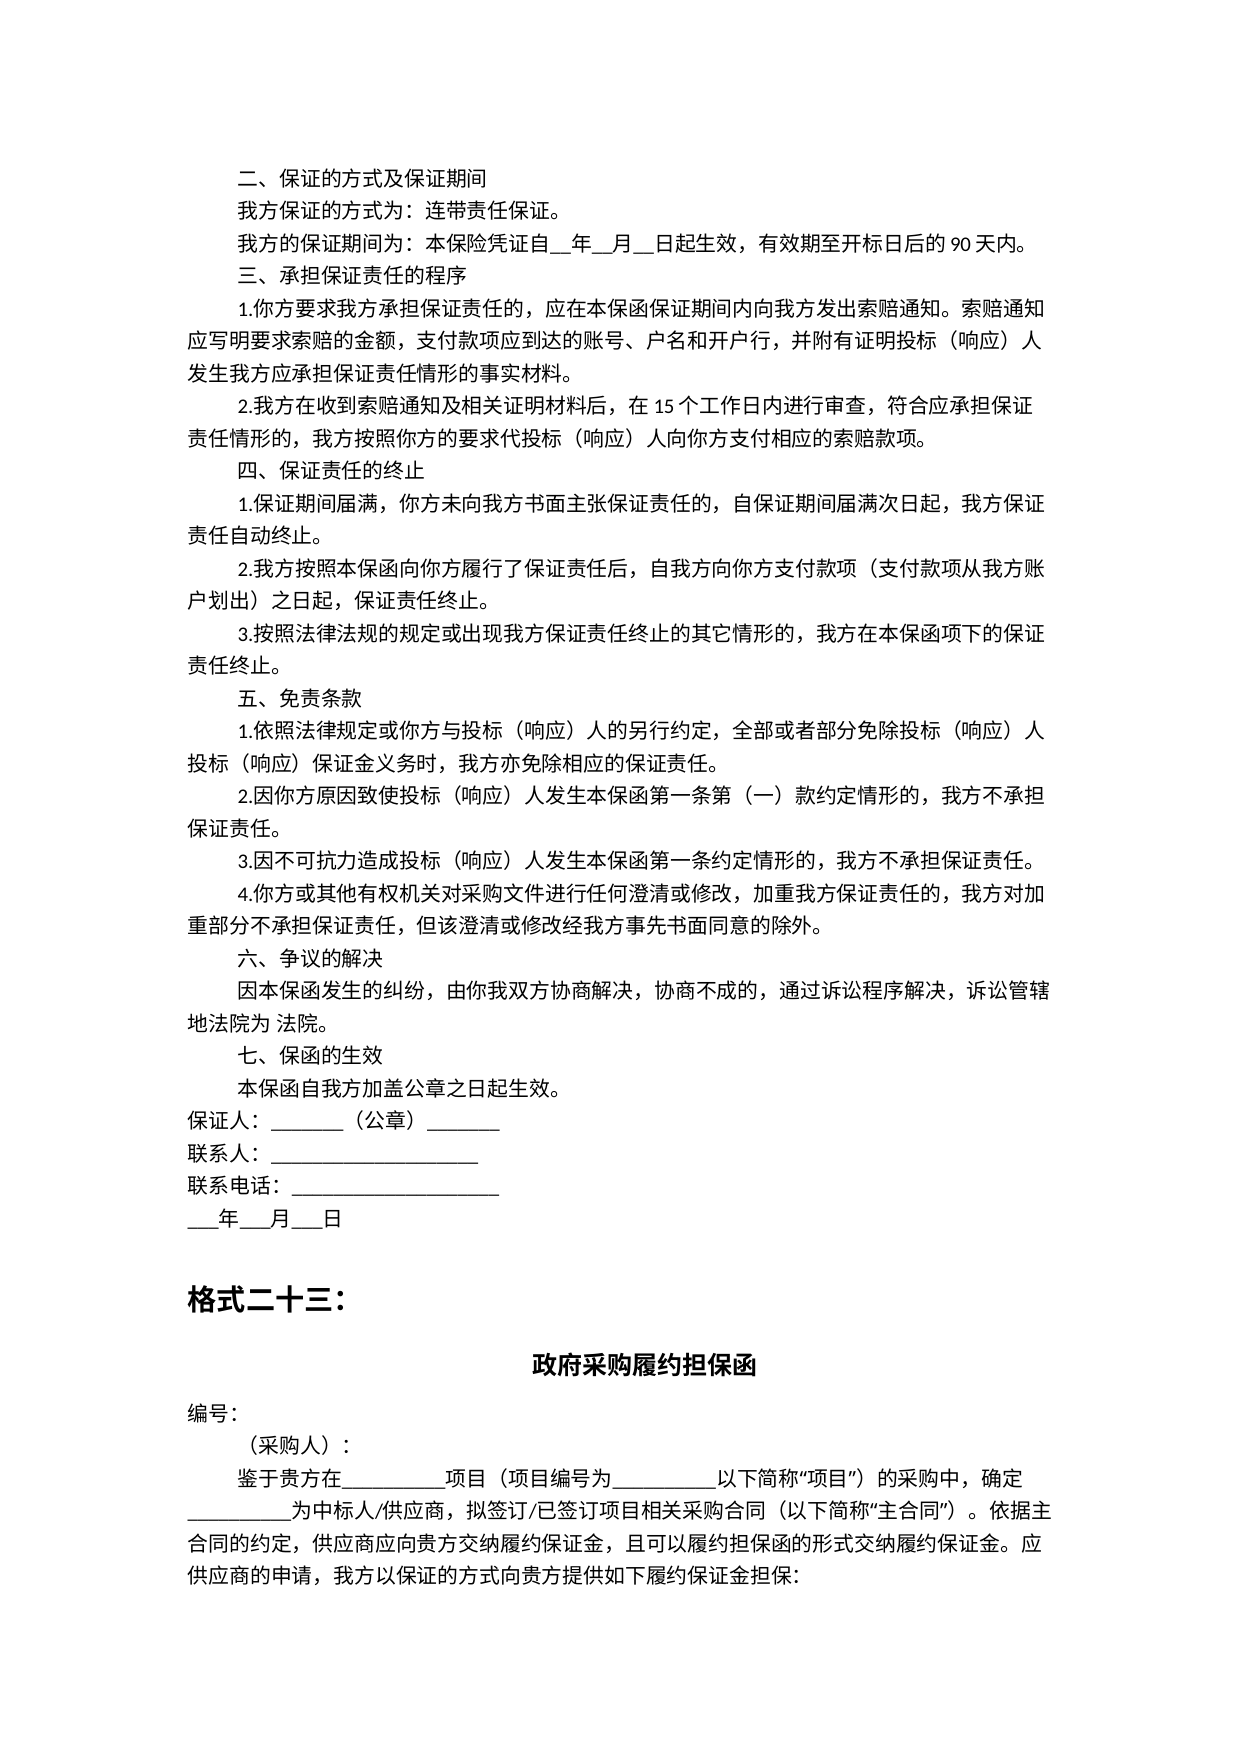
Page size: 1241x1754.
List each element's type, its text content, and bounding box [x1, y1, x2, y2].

text 因本保函发生的纠纷，由你我双方协商解决，协商不成的，通过诉讼程序解决，诉讼管辖地法院为 法院。 [187, 974, 1053, 1039]
text 联系人：____________________ [187, 1137, 1053, 1169]
text 1.你方要求我方承担保证责任的，应在本保函保证期间内向我方发出索赔通知。索赔通知应写明要求索赔的金额，支付款项应到达的账号、户名和开户行，并附有证明投标（响应）人发生我方应承担保证责任情形的事实材料。 [187, 292, 1053, 389]
text 三、承担保证责任的程序 [187, 259, 1053, 292]
text 格式二十三： [187, 1267, 1053, 1332]
text 编号： [187, 1397, 1053, 1429]
text 二、保证的方式及保证期间 [187, 162, 1053, 194]
text 四、保证责任的终止 [187, 454, 1053, 487]
text 2.我方按照本保函向你方履行了保证责任后，自我方向你方支付款项（支付款项从我方账户划出）之日起，保证责任终止。 [187, 552, 1053, 617]
text 五、免责条款 [187, 682, 1053, 714]
text 七、保函的生效 [187, 1039, 1053, 1072]
text 我方保证的方式为：连带责任保证。 [187, 194, 1053, 227]
text 政府采购履约担保函 [187, 1332, 1053, 1397]
text 本保函自我方加盖公章之日起生效。 [187, 1072, 1053, 1104]
text 1.保证期间届满，你方未向我方书面主张保证责任的，自保证期间届满次日起，我方保证责任自动终止。 [187, 487, 1053, 552]
text 2.我方在收到索赔通知及相关证明材料后，在15个工作日内进行审查，符合应承担保证责任情形的，我方按照你方的要求代投标（响应）人向你方支付相应的索赔款项。 [187, 389, 1053, 454]
text 3.因不可抗力造成投标（响应）人发生本保函第一条约定情形的，我方不承担保证责任。 [187, 844, 1053, 877]
text 六、争议的解决 [187, 942, 1053, 974]
text 我方的保证期间为：本保险凭证自__年__月__日起生效，有效期至开标日后的90天内。 [187, 227, 1053, 259]
text 联系电话：____________________ [187, 1169, 1053, 1202]
text 鉴于贵方在__________项目（项目编号为__________以下简称“项目”）的采购中，确定__________为中标人/供应商，拟签订/已签订项目相关采购合同（以下简称“主合同”）。依据主合同的约定，供应商应向贵方交纳履约保证金，且可以履约担保函的形式交纳履约保证金。应供应商的申请，我方以保证的方式向贵方提供如下履约保证金担保： [187, 1462, 1053, 1592]
text 4.你方或其他有权机关对采购文件进行任何澄清或修改，加重我方保证责任的，我方对加重部分不承担保证责任，但该澄清或修改经我方事先书面同意的除外。 [187, 877, 1053, 942]
text ___年___月___日 [187, 1202, 1053, 1234]
text 3.按照法律法规的规定或出现我方保证责任终止的其它情形的，我方在本保函项下的保证责任终止。 [187, 617, 1053, 682]
text （采购人）： [187, 1429, 1053, 1462]
text 1.依照法律规定或你方与投标（响应）人的另行约定，全部或者部分免除投标（响应）人投标（响应）保证金义务时，我方亦免除相应的保证责任。 [187, 714, 1053, 779]
text 保证人：_______（公章）_______ [187, 1104, 1053, 1137]
text 2.因你方原因致使投标（响应）人发生本保函第一条第（一）款约定情形的，我方不承担保证责任。 [187, 779, 1053, 844]
